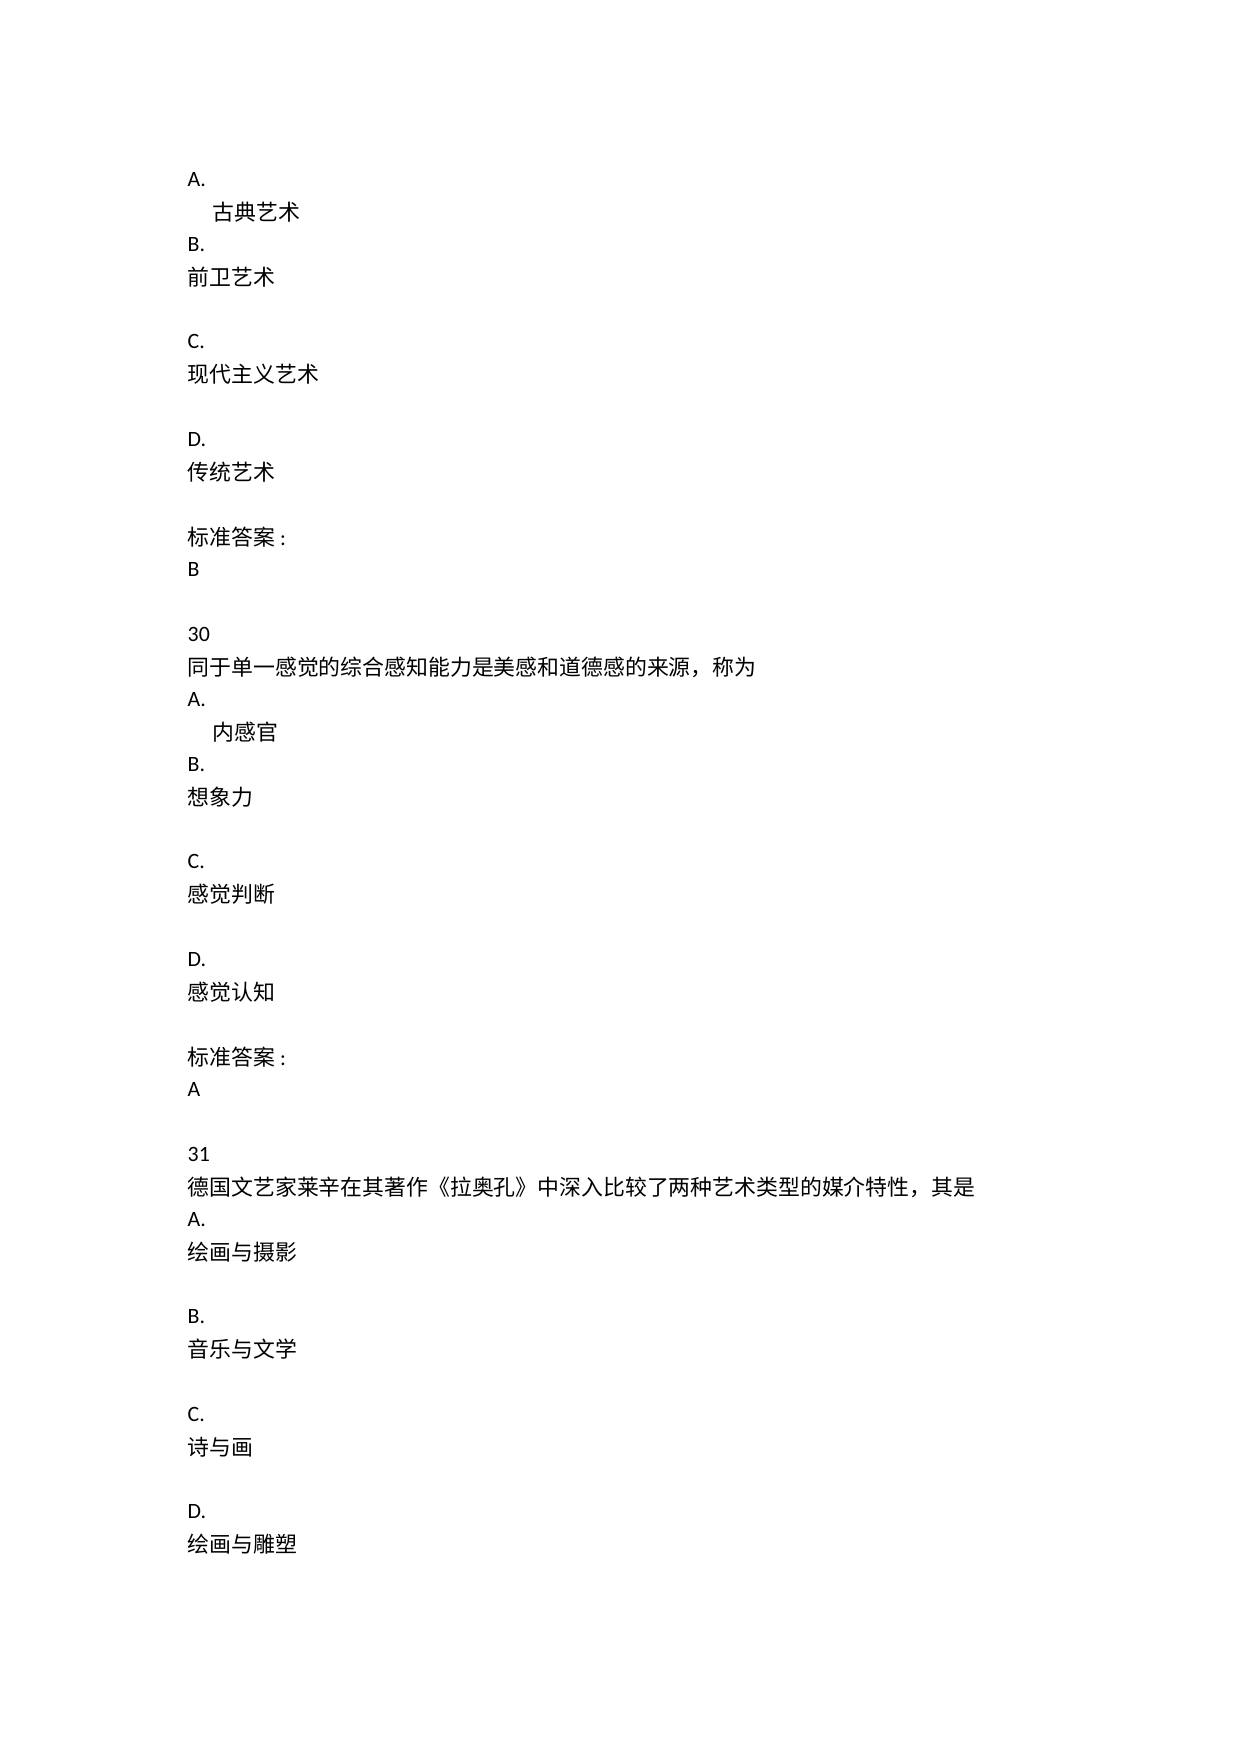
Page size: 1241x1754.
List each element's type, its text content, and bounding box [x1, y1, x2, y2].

text 同于单一感觉的综合感知能力是美感和道德感的来源，称为 [187, 649, 1053, 682]
text B. [187, 1299, 1053, 1332]
text 标准答案 : [187, 519, 1053, 552]
text 内感官 [187, 714, 1053, 747]
text 标准答案 : [187, 1039, 1053, 1072]
text C. [187, 844, 1053, 877]
text D. [187, 422, 1053, 454]
text 古典艺术 [187, 194, 1053, 227]
text 德国文艺家莱辛在其著作《拉奥孔》中深入比较了两种艺术类型的媒介特性，其是 [187, 1169, 1053, 1202]
text A. [187, 1202, 1053, 1234]
text B. [187, 227, 1053, 259]
text 感觉认知 [187, 974, 1053, 1007]
text 传统艺术 [187, 454, 1053, 487]
text C. [187, 1397, 1053, 1429]
text 前卫艺术 [187, 259, 1053, 292]
text A. [187, 162, 1053, 194]
text B. [187, 747, 1053, 779]
text 想象力 [187, 779, 1053, 812]
text A. [187, 682, 1053, 714]
text D. [187, 942, 1053, 974]
text 绘画与摄影 [187, 1234, 1053, 1267]
text C. [187, 324, 1053, 357]
text 诗与画 [187, 1429, 1053, 1462]
text 绘画与雕塑 [187, 1527, 1053, 1559]
text 感觉判断 [187, 877, 1053, 909]
text 音乐与文学 [187, 1332, 1053, 1364]
text 现代主义艺术 [187, 357, 1053, 389]
text 30 [187, 617, 1053, 649]
text 31 [187, 1137, 1053, 1169]
text A [187, 1072, 1053, 1104]
text B [187, 552, 1053, 584]
text D. [187, 1494, 1053, 1527]
